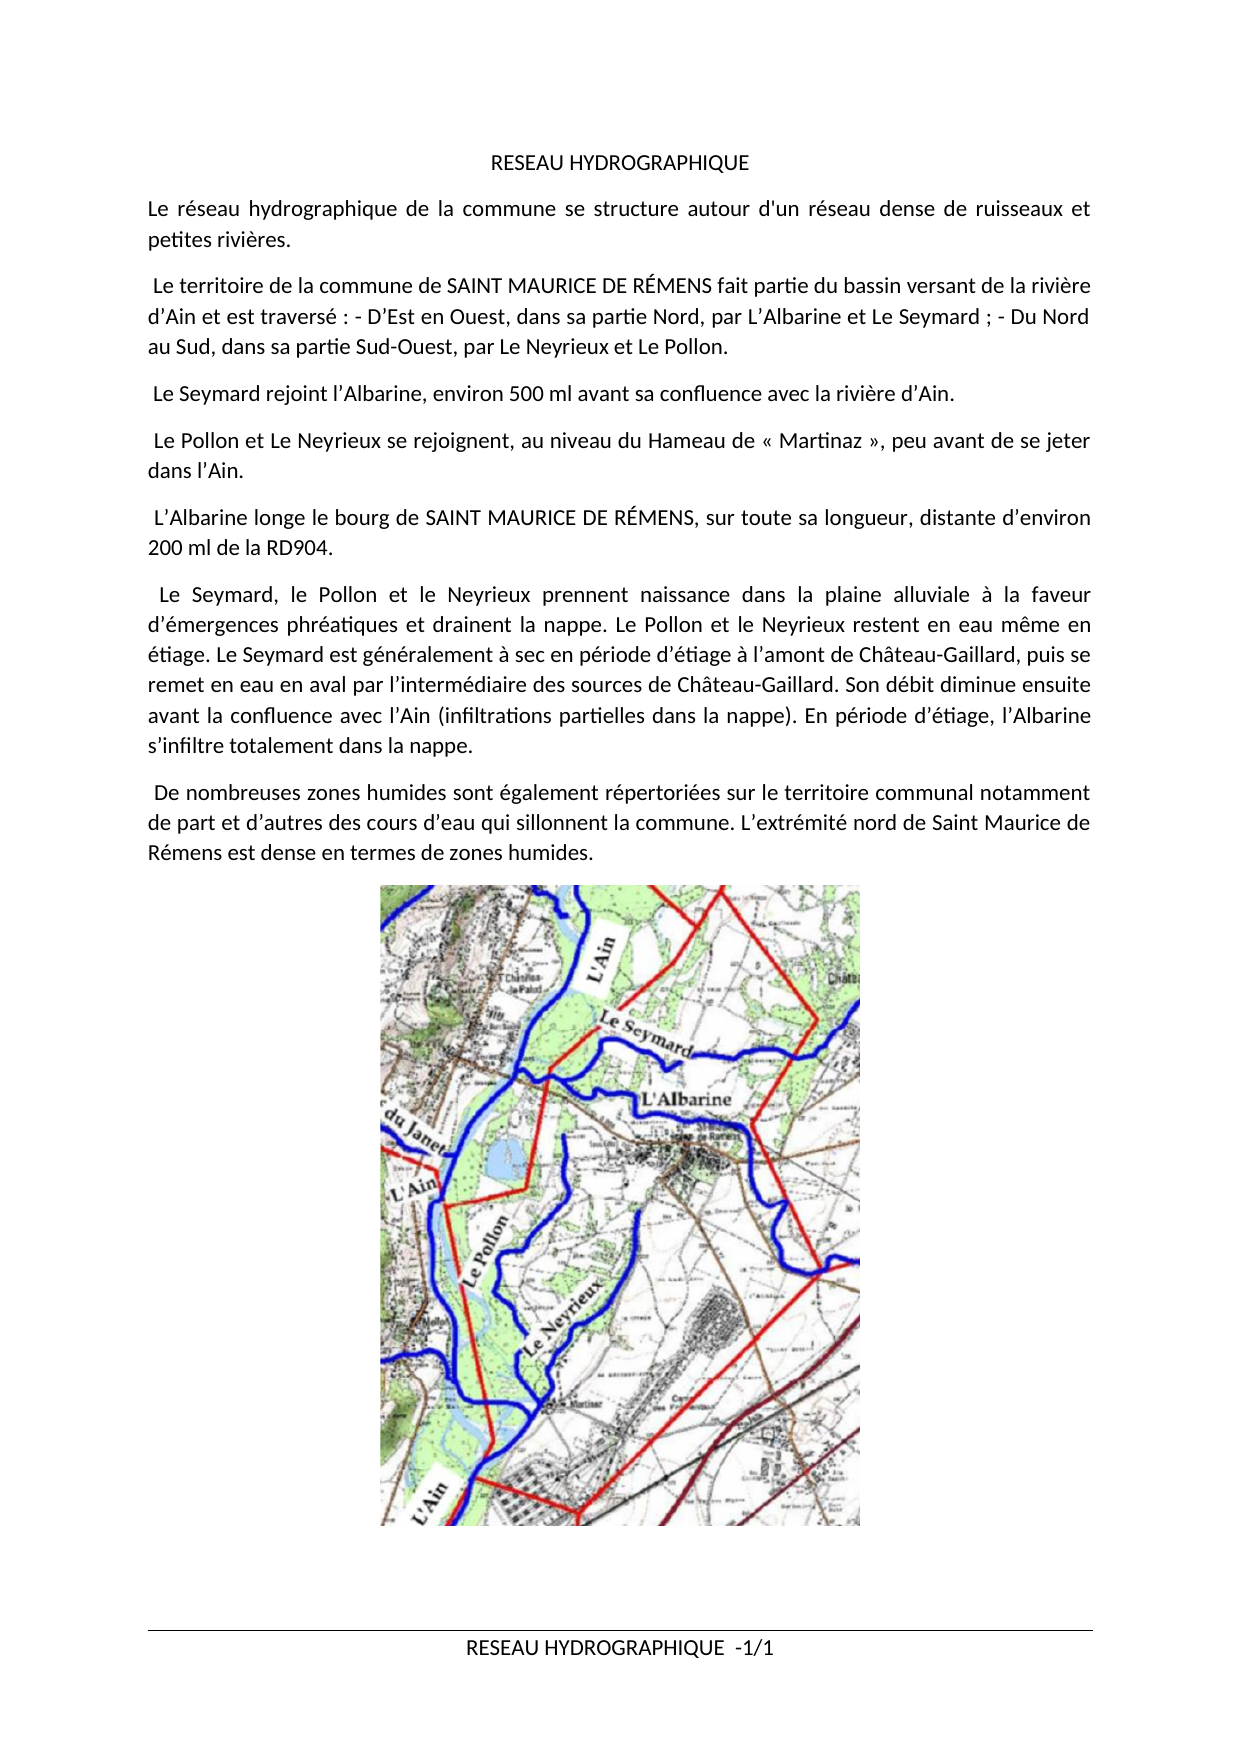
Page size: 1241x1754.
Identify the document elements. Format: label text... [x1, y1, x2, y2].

text De nombreuses zones humides sont également répertoriées sur le territoire communal notamment de part et d’autres des cours d’eau qui sillonnent la commune. L’extrémité nord de Saint Maurice de Rémens est dense en termes de zones humides. [148, 778, 1093, 866]
text Le Seymard rejoint l’Albarine, environ 500 ml avant sa confluence avec la rivière d’Ain. [148, 379, 1093, 407]
text RESEAU HYDROGRAPHIQUE [148, 148, 1093, 176]
text Le territoire de la commune de SAINT MAURICE DE RÉMENS fait partie du bassin versant de la rivière d’Ain et est traversé : - D’Est en Ouest, dans sa partie Nord, par L’Albarine et Le Seymard ; - Du Nord au Sud, dans sa partie Sud-Ouest, par Le Neyrieux et Le Pollon. [148, 272, 1093, 360]
text Le Seymard, le Pollon et le Neyrieux prennent naissance dans la plaine alluviale à la faveur d’émergences phréatiques et drainent la nappe. Le Pollon et le Neyrieux restent en eau même en étiage. Le Seymard est généralement à sec en période d’étiage à l’amont de Château-Gaillard, puis se remet en eau en aval par l’intermédiaire des sources de Château-Gaillard. Son débit diminue ensuite avant la confluence avec l’Ain (infiltrations partielles dans la nappe). En période d’étiage, l’Albarine s’infiltre totalement dans la nappe. [148, 580, 1093, 759]
text L’Albarine longe le bourg de SAINT MAURICE DE RÉMENS, sur toute sa longueur, distante d’environ 200 ml de la RD904. [148, 503, 1093, 561]
text Le réseau hydrographique de la commune se structure autour d'un réseau dense de ruisseaux et petites rivières. [148, 194, 1093, 253]
picture [380, 885, 860, 1526]
text Le Pollon et Le Neyrieux se rejoignent, au niveau du Hameau de « Martinaz », peu avant de se jeter dans l’Ain. [148, 426, 1093, 484]
